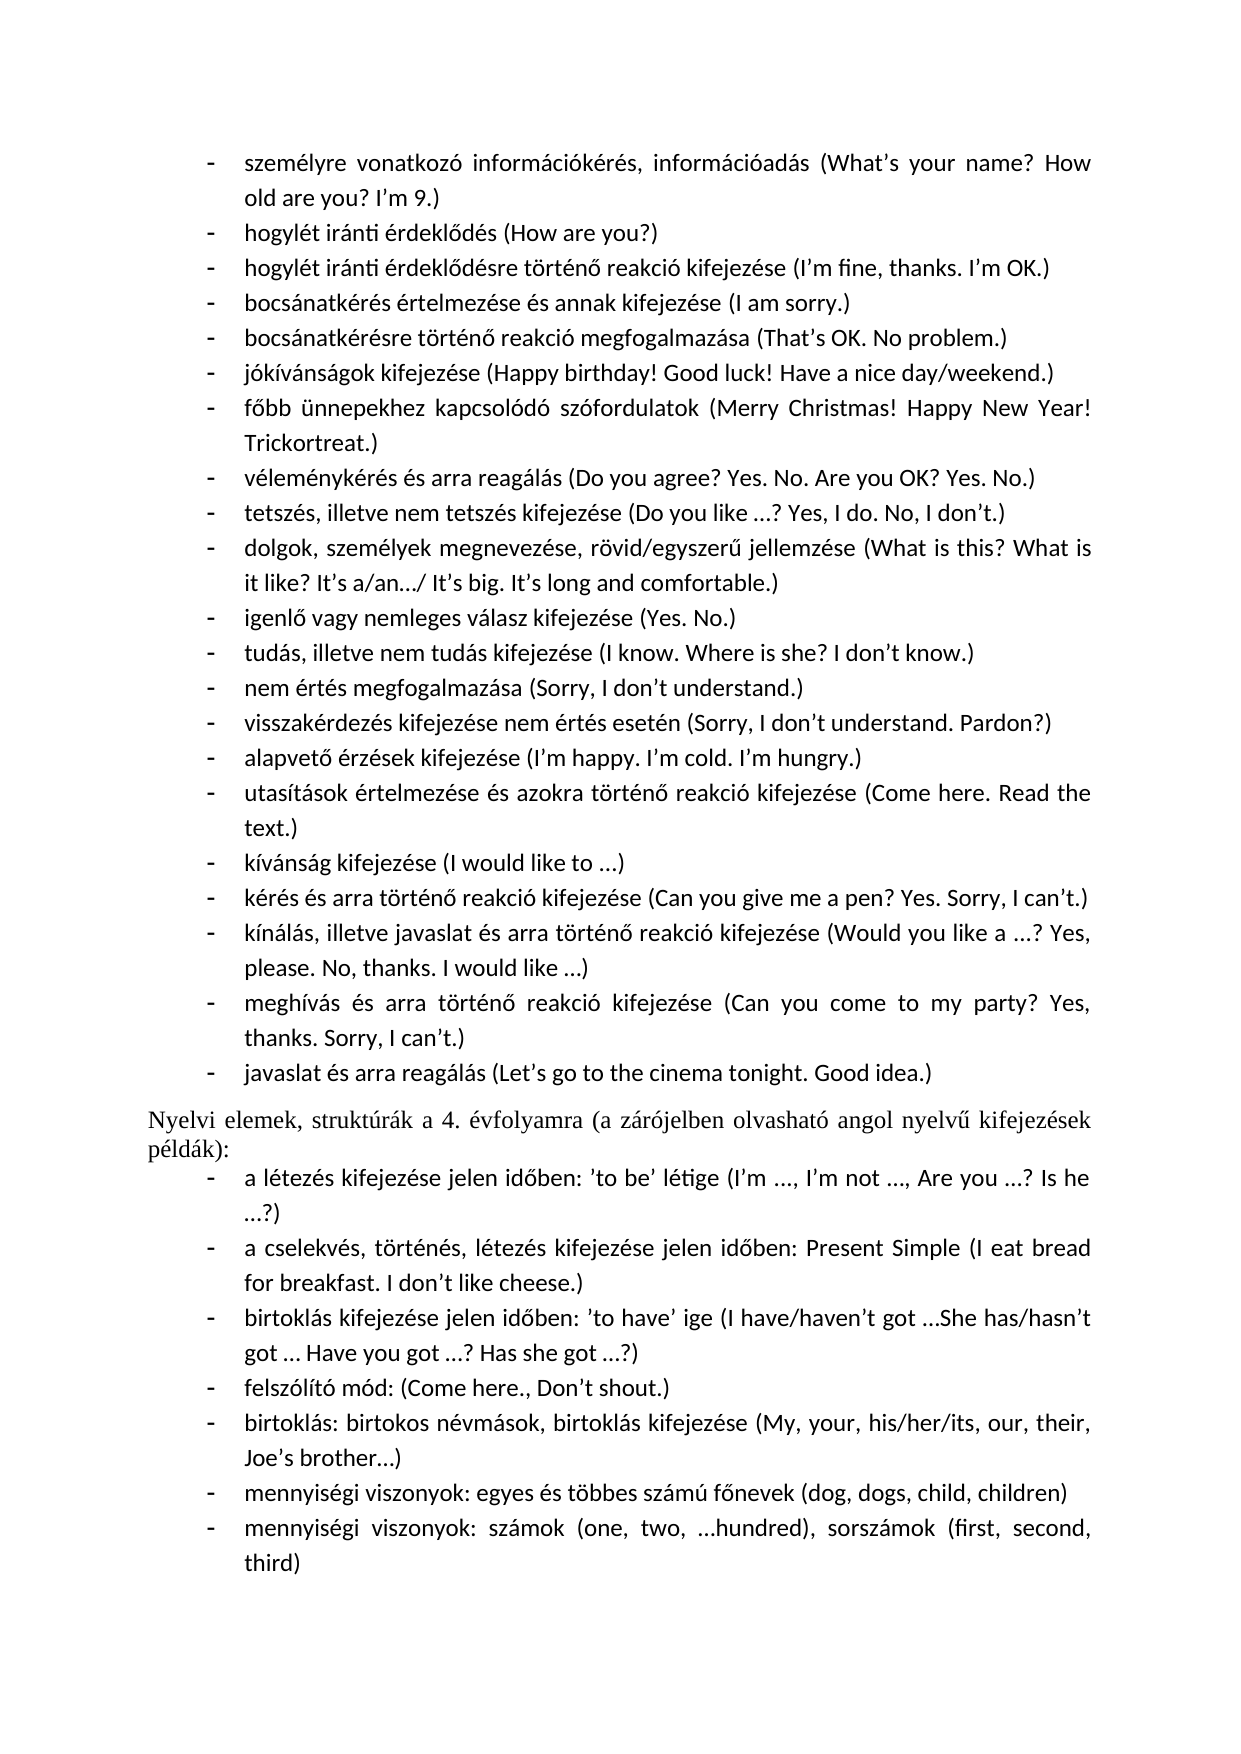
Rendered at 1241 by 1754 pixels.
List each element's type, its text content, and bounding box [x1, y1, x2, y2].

list személyre vonatkozó információkérés, információadás (What’s your name? How old are you? I’m 9.) [207, 148, 1093, 213]
list a cselekvés, történés, létezés kifejezése jelen időben: Present Simple (I eat bread for breakfast. I don’t like cheese.) [207, 1233, 1093, 1298]
list meghívás és arra történő reakció kifejezése (Can you come to my party? Yes, thanks. Sorry, I can’t.) [207, 988, 1093, 1053]
list javaslat és arra reagálás (Let’s go to the cinema tonight. Good idea.) [207, 1058, 1093, 1088]
list nem értés megfogalmazása (Sorry, I don’t understand.) [207, 673, 1093, 703]
list igenlő vagy nemleges válasz kifejezése (Yes. No.) [207, 603, 1093, 633]
list kínálás, illetve javaslat és arra történő reakció kifejezése (Would you like a ...? Yes, please. No, thanks. I would like …) [207, 918, 1093, 983]
list tetszés, illetve nem tetszés kifejezése (Do you like …? Yes, I do. No, I don’t.) [207, 498, 1093, 528]
list hogylét iránti érdeklődés (How are you?) [207, 218, 1093, 248]
list véleménykérés és arra reagálás (Do you agree? Yes. No. Are you OK? Yes. No.) [207, 463, 1093, 493]
list mennyiségi viszonyok: egyes és többes számú főnevek (dog, dogs, child, children) [207, 1478, 1093, 1508]
list mennyiségi viszonyok: számok (one, two, …hundred), sorszámok (first, second, third) [207, 1513, 1093, 1578]
list főbb ünnepekhez kapcsolódó szófordulatok (Merry Christmas! Happy New Year! Trickortreat.) [207, 393, 1093, 458]
list felszólító mód: (Come here., Don’t shout.) [207, 1373, 1093, 1403]
list birtoklás: birtokos névmások, birtoklás kifejezése (My, your, his/her/its, our, their, Joe’s brother…) [207, 1408, 1093, 1473]
list kívánság kifejezése (I would like to ...) [207, 848, 1093, 878]
list dolgok, személyek megnevezése, rövid/egyszerű jellemzése (What is this? What is it like? It’s a/an…/ It’s big. It’s long and comfortable.) [207, 533, 1093, 598]
list visszakérdezés kifejezése nem értés esetén (Sorry, I don’t understand. Pardon?) [207, 708, 1093, 738]
list hogylét iránti érdeklődésre történő reakció kifejezése (I’m fine, thanks. I’m OK.) [207, 253, 1093, 283]
list birtoklás kifejezése jelen időben: ’to have’ ige (I have/haven’t got …She has/hasn’t got … Have you got …? Has she got …?) [207, 1303, 1093, 1368]
list utasítások értelmezése és azokra történő reakció kifejezése (Come here. Read the text.) [207, 778, 1093, 843]
list alapvető érzések kifejezése (I’m happy. I’m cold. I’m hungry.) [207, 743, 1093, 773]
list jókívánságok kifejezése (Happy birthday! Good luck! Have a nice day/weekend.) [207, 358, 1093, 388]
text Nyelvi elemek, struktúrák a 4. évfolyamra (a zárójelben olvasható angol nyelvű kifejezések példák): [148, 1105, 1093, 1163]
list tudás, illetve nem tudás kifejezése (I know. Where is she? I don’t know.) [207, 638, 1093, 668]
list bocsánatkérésre történő reakció megfogalmazása (That’s OK. No problem.) [207, 323, 1093, 353]
list kérés és arra történő reakció kifejezése (Can you give me a pen? Yes. Sorry, I can’t.) [207, 883, 1093, 913]
list bocsánatkérés értelmezése és annak kifejezése (I am sorry.) [207, 288, 1093, 318]
list a létezés kifejezése jelen időben: ’to be’ létige (I’m ..., I’m not …, Are you …? Is he …?) [207, 1163, 1093, 1228]
